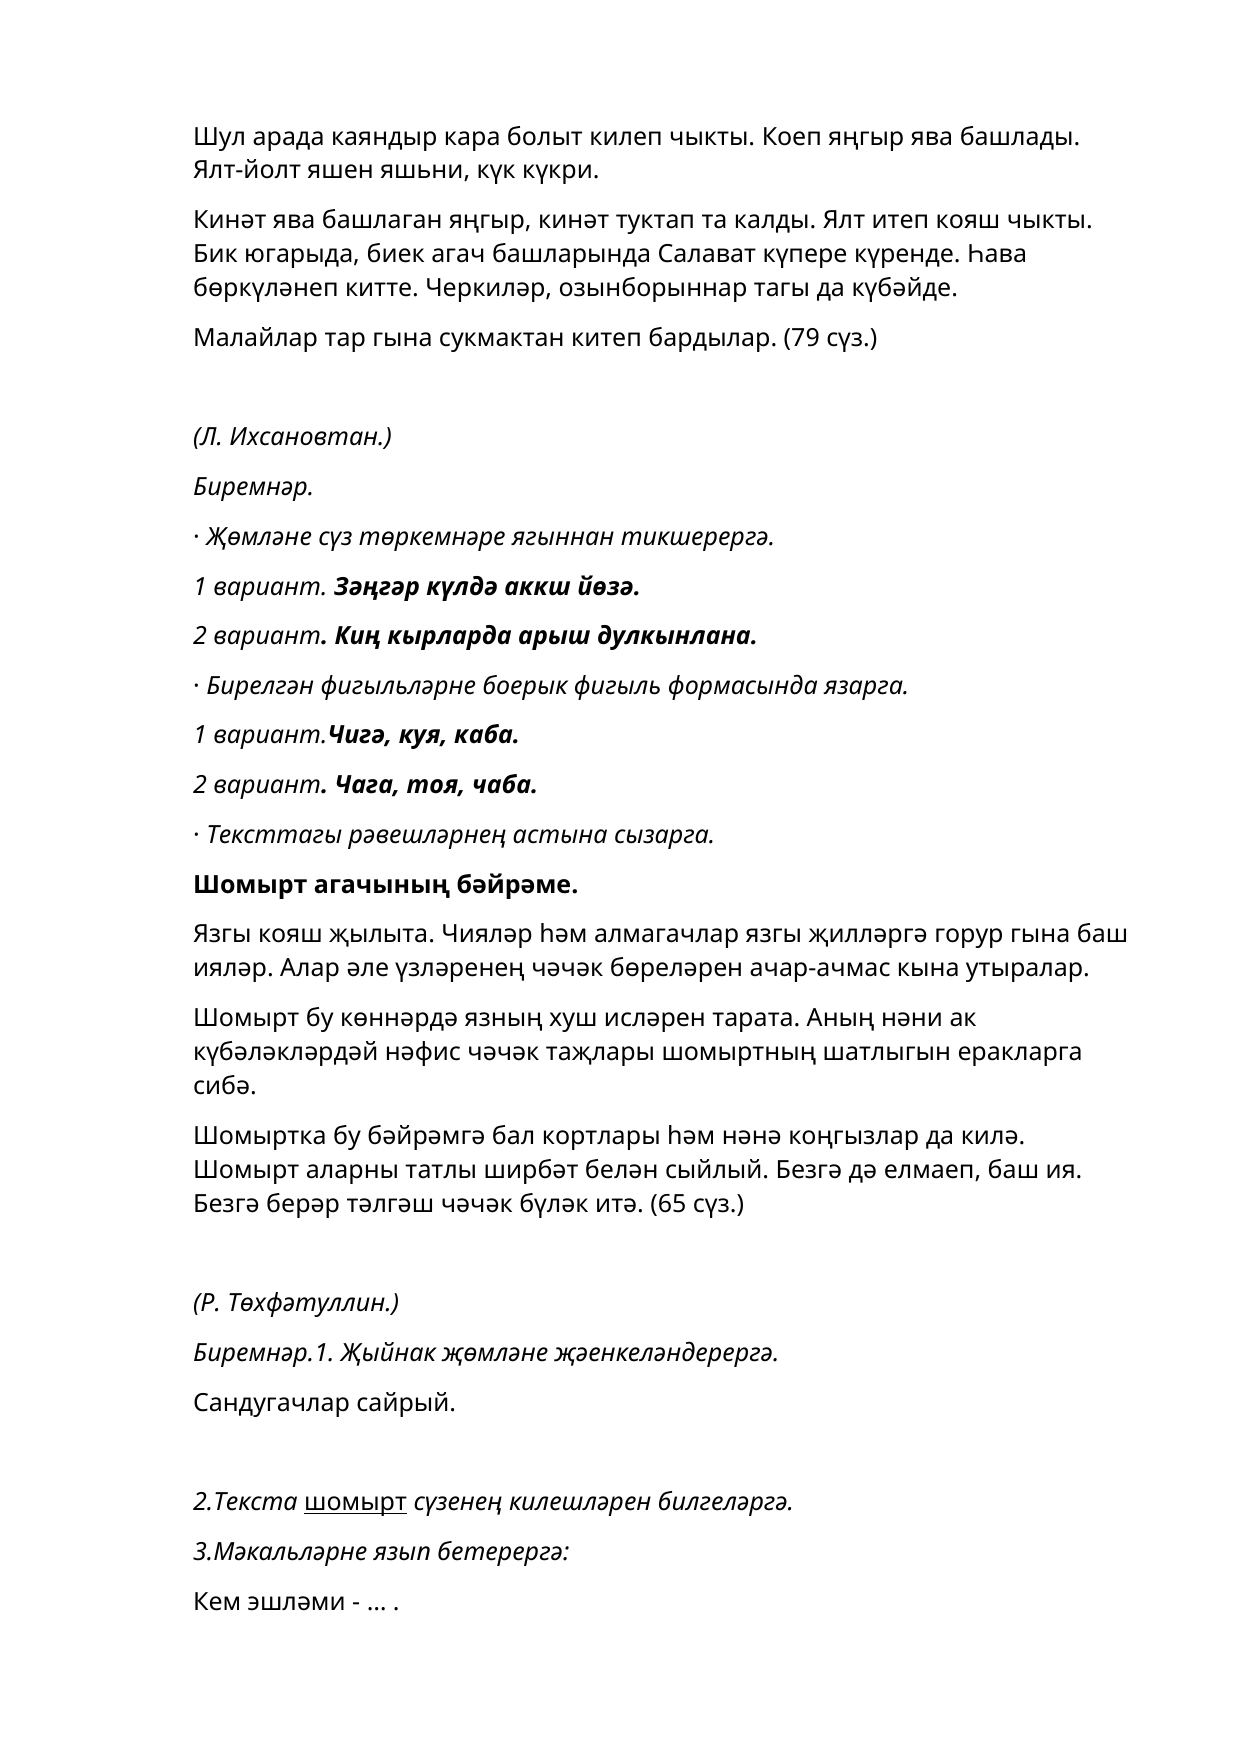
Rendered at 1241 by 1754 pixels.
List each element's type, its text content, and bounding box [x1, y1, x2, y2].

text 1 вариант. Зәңгәр күлдә аккш йөзә. [193, 568, 1136, 602]
text · Җөмләне сүз төркемнәре ягыннан тикшерергә. [193, 518, 1136, 552]
text 1 вариант.Чигә, куя, каба. [193, 717, 1136, 751]
text 2 вариант. Киң кырларда арыш дулкынлана. [193, 618, 1136, 652]
text (Р. Төхфәтуллин.) [193, 1285, 1136, 1319]
text Шомырт агачының бәйрәме. [193, 866, 1136, 900]
text 3.Мәкальләрне язып бетерергә: [193, 1533, 1136, 1567]
text Шул арада каяндыр кара болыт килеп чыкты. Коеп яңгыр ява башлады. Ялт-йолт яшен яшьни, күк күкри. [193, 118, 1136, 186]
text Биремнәр.1. Җыйнак җөмләне җәенкеләндерергә. [193, 1335, 1136, 1369]
text 2 вариант. Чага, тоя, чаба. [193, 767, 1136, 801]
text Биремнәр. [193, 469, 1136, 503]
text Кинәт ява башлаган яңгыр, кинәт туктап та калды. Ялт итеп кояш чыкты. Бик югарыда, биек агач башларында Салават күпере күренде. Һава бөркүләнеп китте. Черкиләр, озынборыннар тагы да күбәйде. [193, 202, 1136, 304]
text Шомырт бу көннәрдә язның хуш исләрен тарата. Аның нәни ак күбәләкләрдәй нәфис чәчәк таҗлары шомыртның шатлыгын еракларга сибә. [193, 1000, 1136, 1102]
text Сандугачлар сайрый. [193, 1384, 1136, 1418]
text · Тексттагы рәвешләрнең астына сызарга. [193, 817, 1136, 851]
text Кем эшләми - … . [193, 1583, 1136, 1617]
text (Л. Ихсановтан.) [193, 419, 1136, 453]
text 2.Текста шомырт сүзенең килешләрен билгеләргә. [193, 1484, 1136, 1518]
text Малайлар тар гына сукмактан китеп бардылар. (79 сүз.) [193, 320, 1136, 354]
text Язгы кояш җылыта. Чияләр һәм алмагачлар язгы җилләргә горур гына баш ияләр. Алар әле үзләренең чәчәк бөреләрен ачар-ачмас кына утыралар. [193, 916, 1136, 984]
text Шомыртка бу бәйрәмгә бал кортлары һәм нәнә коңгызлар да килә. Шомырт аларны татлы ширбәт белән сыйлый. Безгә дә елмаеп, баш ия. Безгә берәр тәлгәш чәчәк бүләк итә. (65 сүз.) [193, 1117, 1136, 1220]
text · Бирелгән фигыльләрне боерык фигыль формасында язарга. [193, 667, 1136, 702]
